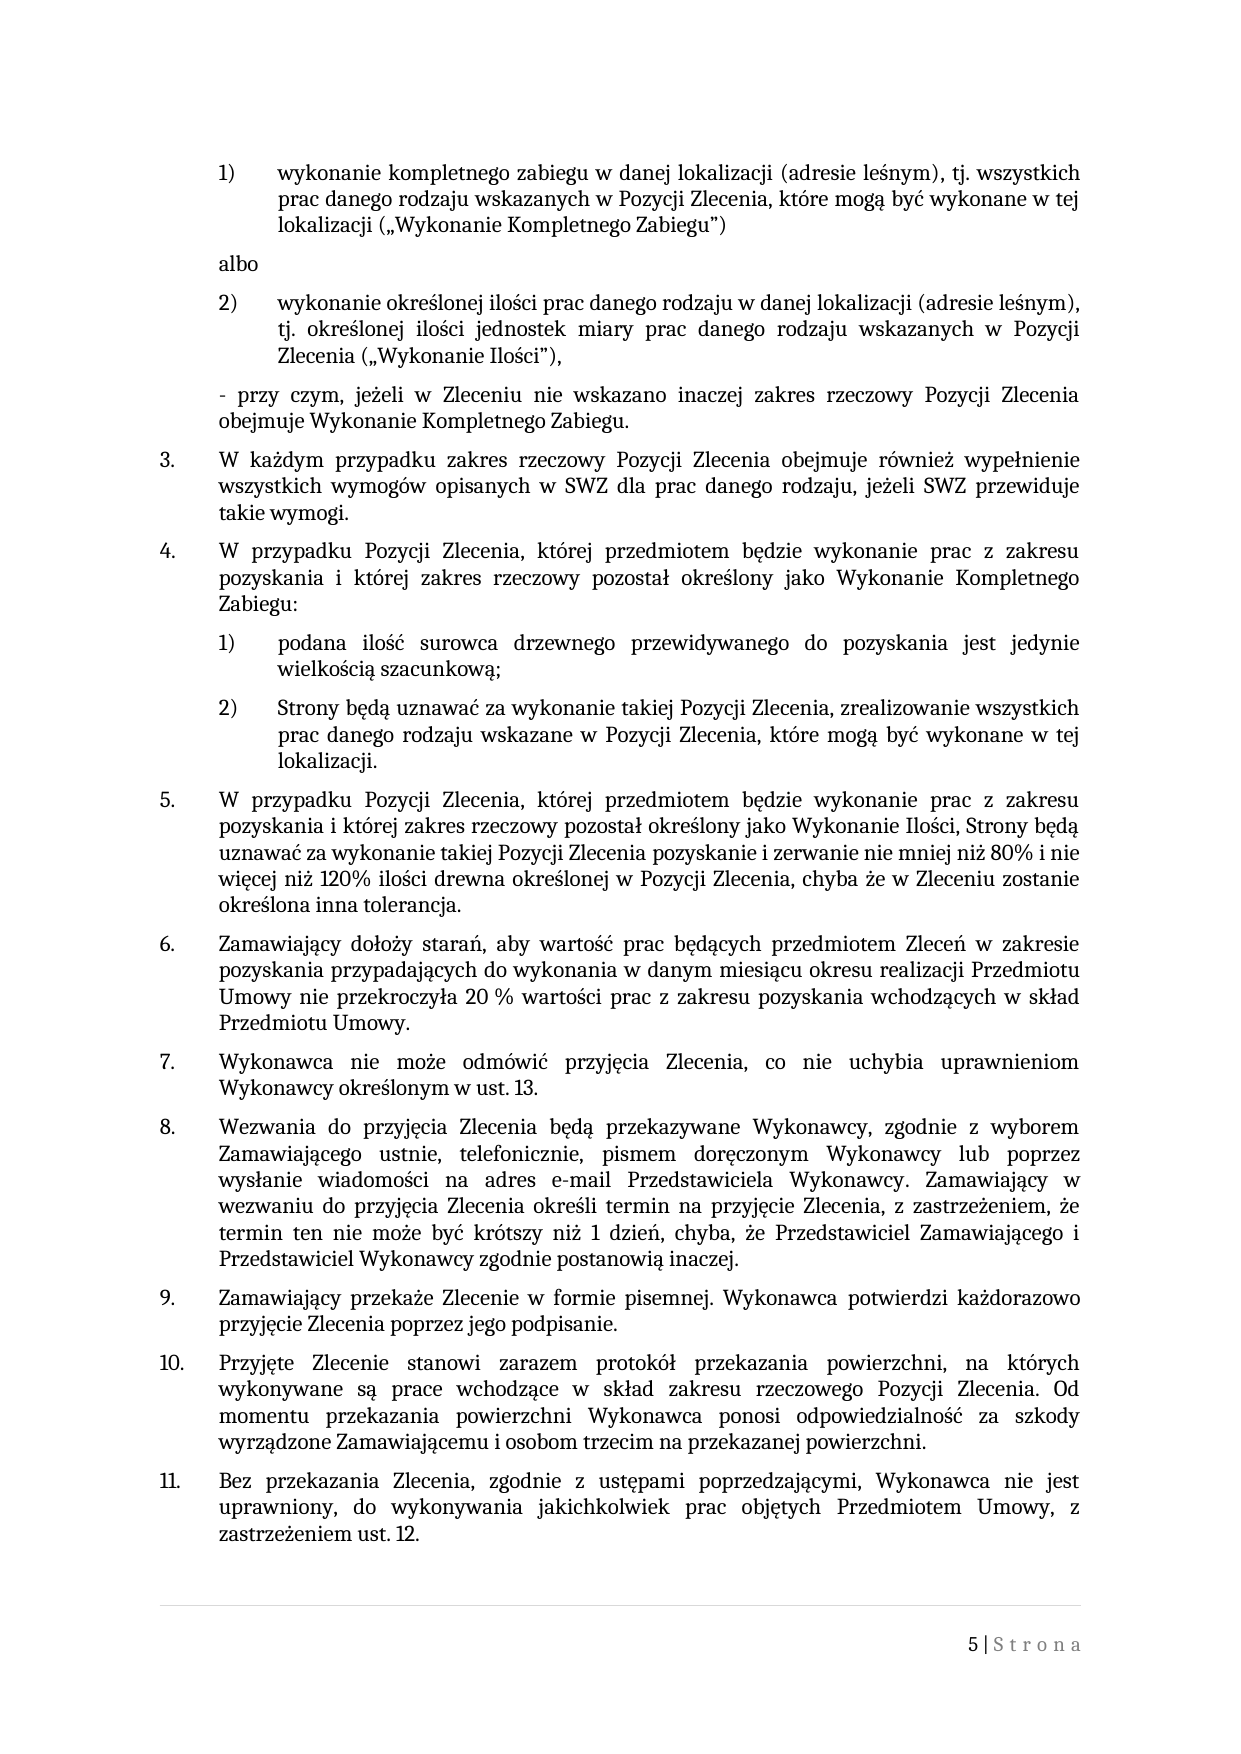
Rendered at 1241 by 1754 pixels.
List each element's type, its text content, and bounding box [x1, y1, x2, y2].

list W każdym przypadku zakres rzeczowy Pozycji Zlecenia obejmuje również wypełnienie wszystkich wymogów opisanych w SWZ dla prac danego rodzaju, jeżeli SWZ przewiduje takie wymogi. [159, 447, 1081, 526]
list Przyjęte Zlecenie stanowi zarazem protokół przekazania powierzchni, na których wykonywane są prace wchodzące w skład zakresu rzeczowego Pozycji Zlecenia. Od momentu przekazania powierzchni Wykonawca ponosi odpowiedzialność za szkody wyrządzone Zamawiającemu i osobom trzecim na przekazanej powierzchni. [159, 1350, 1081, 1455]
list Wykonawca nie może odmówić przyjęcia Zlecenia, co nie uchybia uprawnieniom Wykonawcy określonym w ust. 13. [159, 1049, 1081, 1101]
list W przypadku Pozycji Zlecenia, której przedmiotem będzie wykonanie prac z zakresu pozyskania i której zakres rzeczowy pozostał określony jako Wykonanie Kompletnego Zabiegu: [159, 538, 1081, 617]
list Zamawiający przekaże Zlecenie w formie pisemnej. Wykonawca potwierdzi każdorazowo przyjęcie Zlecenia poprzez jego podpisanie. [159, 1284, 1081, 1337]
text - przy czym, jeżeli w Zleceniu nie wskazano inaczej zakres rzeczowy Pozycji Zlecenia obejmuje Wykonanie Kompletnego Zabiegu. [218, 381, 1081, 434]
list 2) wykonanie określonej ilości prac danego rodzaju w danej lokalizacji (adresie leśnym), tj. określonej ilości jednostek miary prac danego rodzaju wskazanych w Pozycji Zlecenia („Wykonanie Ilości”), [218, 290, 1081, 369]
list Bez przekazania Zlecenia, zgodnie z ustępami poprzedzającymi, Wykonawca nie jest uprawniony, do wykonywania jakichkolwiek prac objętych Przedmiotem Umowy, z zastrzeżeniem ust. 12. [159, 1468, 1081, 1547]
list W przypadku Pozycji Zlecenia, której przedmiotem będzie wykonanie prac z zakresu pozyskania i której zakres rzeczowy pozostał określony jako Wykonanie Ilości, Strony będą uznawać za wykonanie takiej Pozycji Zlecenia pozyskanie i zerwanie nie mniej niż 80% i nie więcej niż 120% ilości drewna określonej w Pozycji Zlecenia, chyba że w Zleceniu zostanie określona inna tolerancja. [159, 787, 1081, 918]
list 1) wykonanie kompletnego zabiegu w danej lokalizacji (adresie leśnym), tj. wszystkich prac danego rodzaju wskazanych w Pozycji Zlecenia, które mogą być wykonane w tej lokalizacji („Wykonanie Kompletnego Zabiegu”) [218, 159, 1081, 238]
list Wezwania do przyjęcia Zlecenia będą przekazywane Wykonawcy, zgodnie z wyborem Zamawiającego ustnie, telefonicznie, pismem doręczonym Wykonawcy lub poprzez wysłanie wiadomości na adres e-mail Przedstawiciela Wykonawcy. Zamawiający w wezwaniu do przyjęcia Zlecenia określi termin na przyjęcie Zlecenia, z zastrzeżeniem, że termin ten nie może być krótszy niż 1 dzień, chyba, że Przedstawiciel Zamawiającego i Przedstawiciel Wykonawcy zgodnie postanowią inaczej. [159, 1114, 1081, 1272]
list podana ilość surowca drzewnego przewidywanego do pozyskania jest jedynie wielkością szacunkową; [218, 630, 1081, 682]
text albo [218, 251, 1081, 277]
list Strony będą uznawać za wykonanie takiej Pozycji Zlecenia, zrealizowanie wszystkich prac danego rodzaju wskazane w Pozycji Zlecenia, które mogą być wykonane w tej lokalizacji. [218, 695, 1081, 774]
list Zamawiający dołoży starań, aby wartość prac będących przedmiotem Zleceń w zakresie pozyskania przypadających do wykonania w danym miesiącu okresu realizacji Przedmiotu Umowy nie przekroczyła 20 % wartości prac z zakresu pozyskania wchodzących w skład Przedmiotu Umowy. [159, 931, 1081, 1036]
